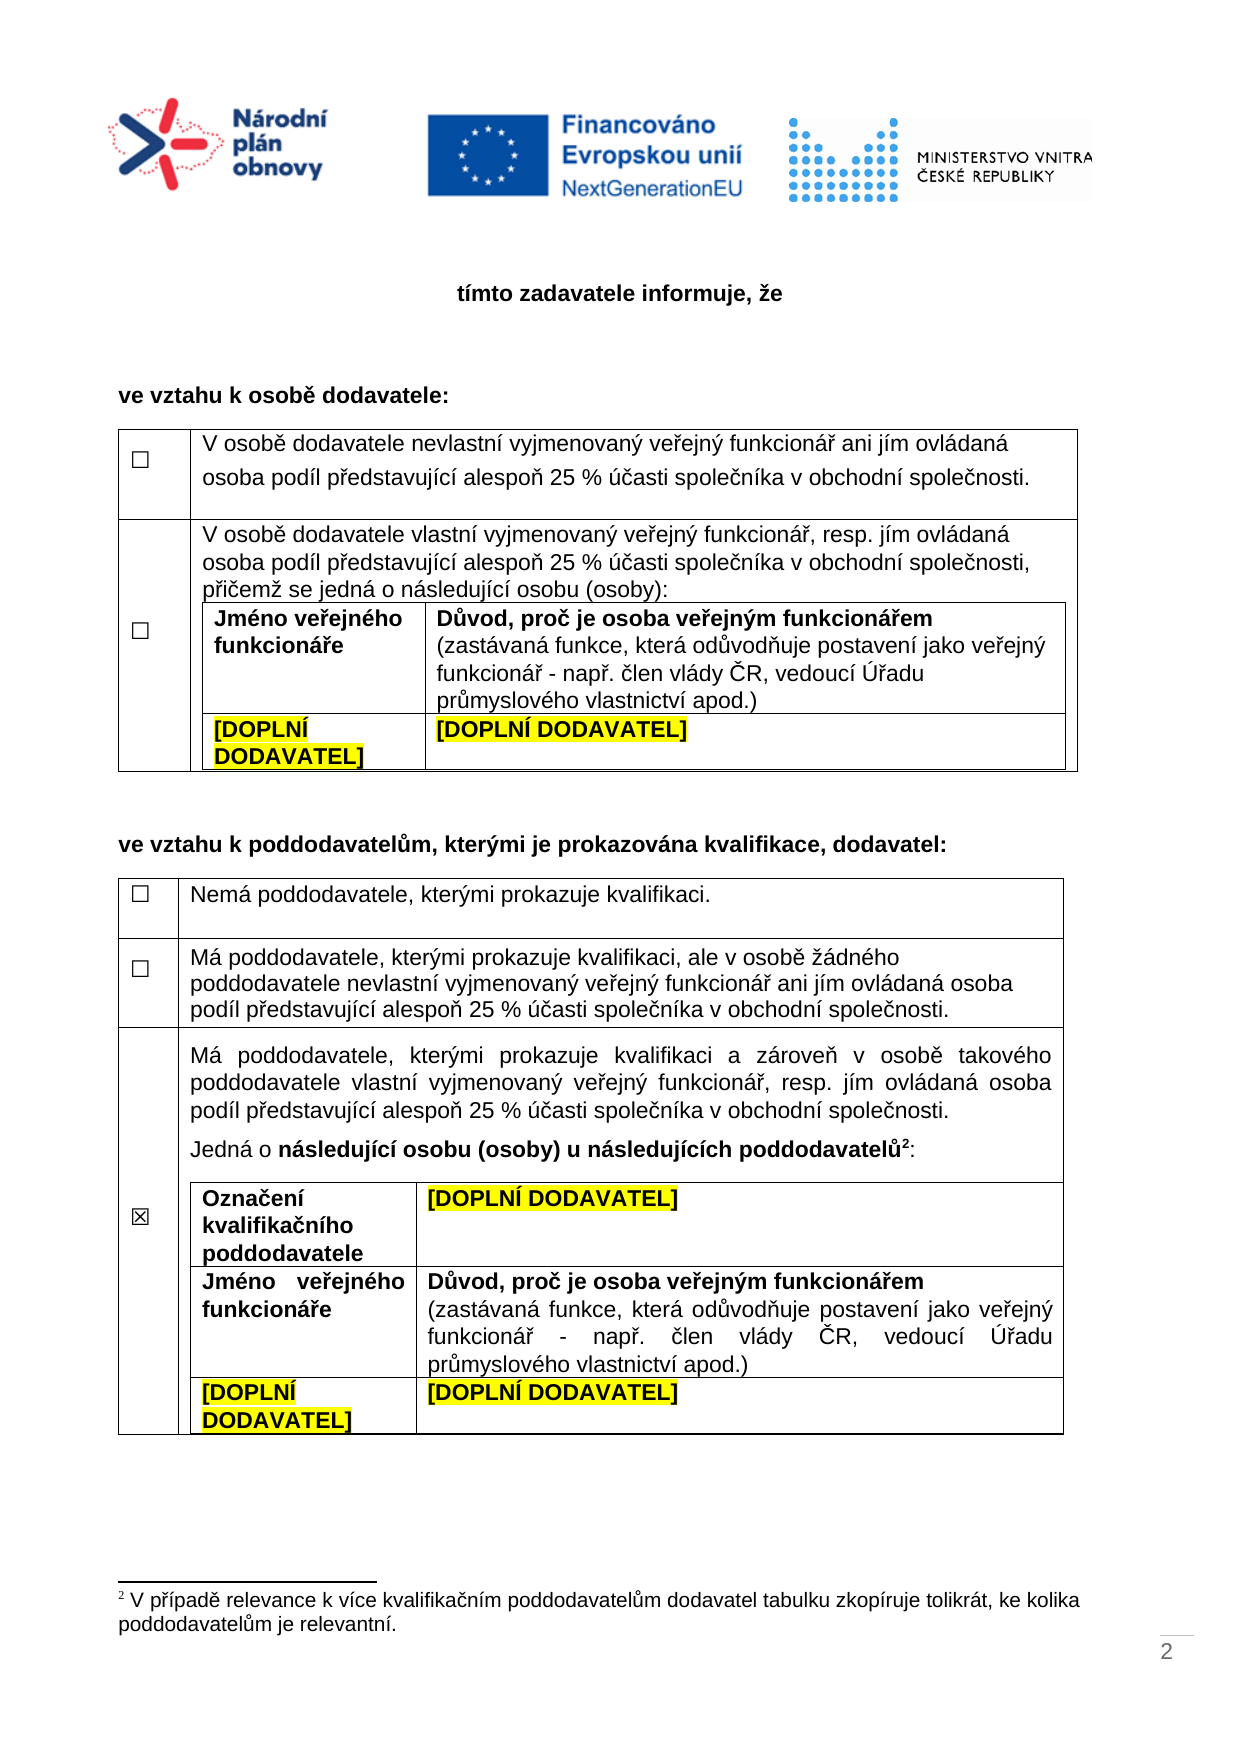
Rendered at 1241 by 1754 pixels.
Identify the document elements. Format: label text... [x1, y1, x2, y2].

table_header [119, 430, 190, 519]
picture [95, 88, 348, 202]
table_cell [119, 1028, 178, 1434]
text ve vztahu k osobě dodavatele: [118, 382, 1122, 408]
text tímto zadavatele informuje, že [118, 280, 1122, 307]
table_cell [119, 520, 190, 771]
picture [417, 108, 764, 202]
table_cell Má poddodavatele, kterými prokazuje kvalifikaci, ale v osobě žádného poddodavatele nevlastní vyjmenovaný veřejný funkcionář ani jím ovládaná osoba podíl představující alespoň 25 % účasti společníka v obchodní společnosti. [179, 939, 1063, 1027]
table_header Nemá poddodavatele, kterými prokazuje kvalifikaci. [179, 879, 1063, 938]
table_header V osobě dodavatele nevlastní vyjmenovaný veřejný funkcionář ani jím ovládaná osoba podíl představující alespoň 25 % účasti společníka v obchodní společnosti. [191, 430, 1077, 519]
table_header [119, 879, 178, 938]
table_cell Má poddodavatele, kterými prokazuje kvalifikaci a zároveň v osobě takového poddodavatele vlastní vyjmenovaný veřejný funkcionář, resp. jím ovládaná osoba podíl představující alespoň 25 % účasti společníka v obchodní společnosti. Jedná o následující osobu (osoby) u následujících poddodavatelů: [179, 1028, 1063, 1434]
text ve vztahu k poddodavatelům, kterými je prokazována kvalifikace, dodavatel: [118, 831, 1122, 857]
table_cell V osobě dodavatele vlastní vyjmenovaný veřejný funkcionář, resp. jím ovládaná osoba podíl představující alespoň 25 % účasti společníka v obchodní společnosti, přičemž se jedná o následující osobu (osoby): [191, 520, 1077, 771]
table_cell [119, 939, 178, 1027]
picture [789, 118, 1093, 202]
